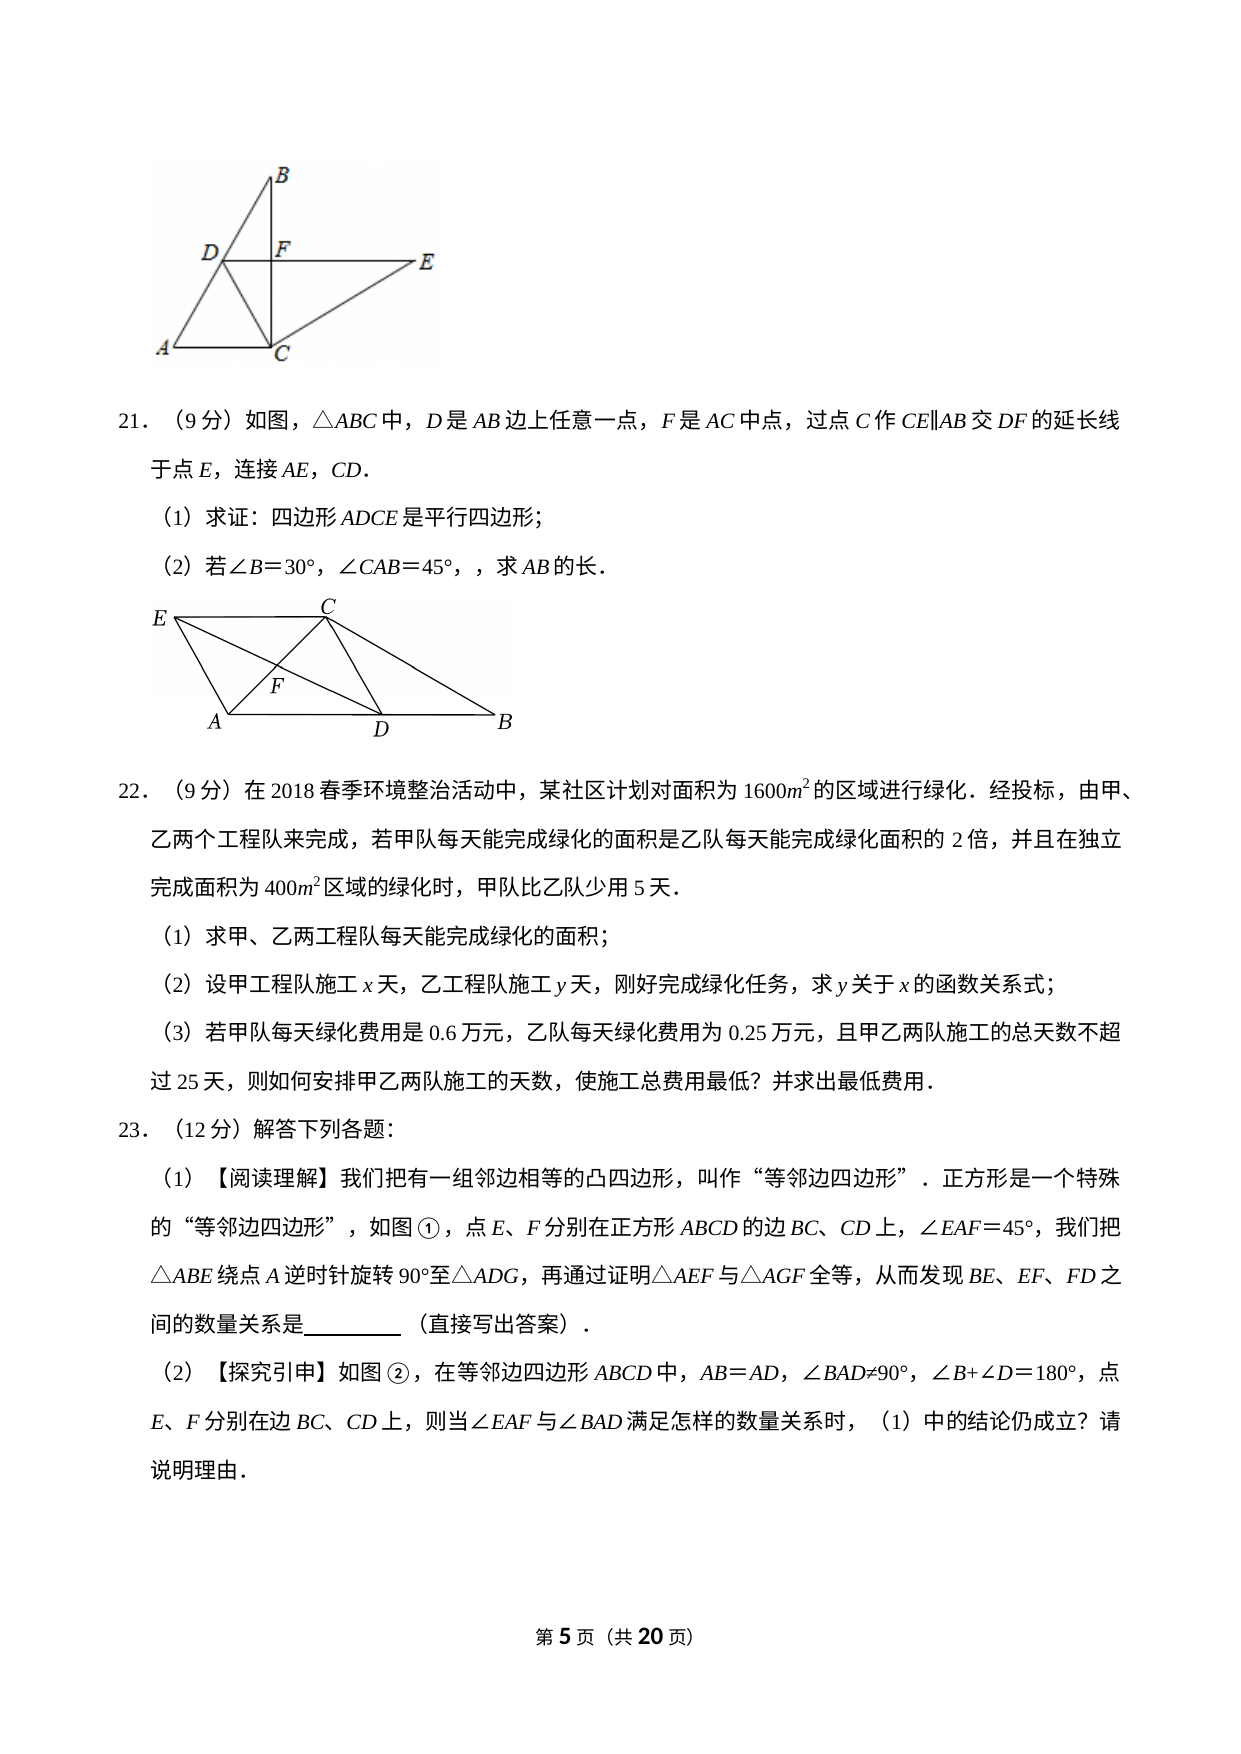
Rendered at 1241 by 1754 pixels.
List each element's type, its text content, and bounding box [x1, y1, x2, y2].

text （1）求证：四边形ADCE是平行四边形； [151, 500, 1122, 532]
text （2）【探究引申】如图②，在等邻边四边形ABCD中，AB＝AD，∠BAD≠90°，∠B+∠D＝180°，点E、F分别在边BC、CD上，则当∠EAF与∠BAD满足怎样的数量关系时，（1）中的结论仍成立？请说明理由． [151, 1355, 1122, 1485]
text 23．（12分）解答下列各题： [118, 1112, 1122, 1144]
text （1）求甲、乙两工程队每天能完成绿化的面积； [151, 918, 1122, 951]
text 21．（9分）如图，△ABC中，D是AB边上任意一点，F是AC中点，过点C作CE∥AB交DF的延长线于点E，连接AE，CD． [118, 403, 1122, 484]
text （1）【阅读理解】我们把有一组邻边相等的凸四边形，叫作“等邻边四边形”．正方形是一个特殊的“等邻边四边形”，如图①，点E、F分别在正方形ABCD的边BC、CD上，∠EAF＝45°，我们把△ABE绕点A逆时针旋转90°至△ADG，再通过证明△AEF与△AGF全等，从而发现BE、EF、FD之间的数量关系是 （直接写出答案）． [151, 1160, 1122, 1339]
text （2）设甲工程队施工x天，乙工程队施工y天，刚好完成绿化任务，求y关于x的函数关系式； [151, 967, 1122, 999]
text 22．（9分）在2018春季环境整治活动中，某社区计划对面积为1600m2的区域进行绿化．经投标，由甲、乙两个工程队来完成，若甲队每天能完成绿化的面积是乙队每天能完成绿化面积的2倍，并且在独立完成面积为400m2区域的绿化时，甲队比乙队少用5天． [118, 772, 1122, 902]
text （3）若甲队每天绿化费用是0.6万元，乙队每天绿化费用为0.25万元，且甲乙两队施工的总天数不超过25天，则如何安排甲乙两队施工的天数，使施工总费用最低？并求出最低费用． [151, 1015, 1122, 1096]
text （2）若∠B＝30°，∠CAB＝45°，，求AB的长． [151, 548, 1122, 581]
